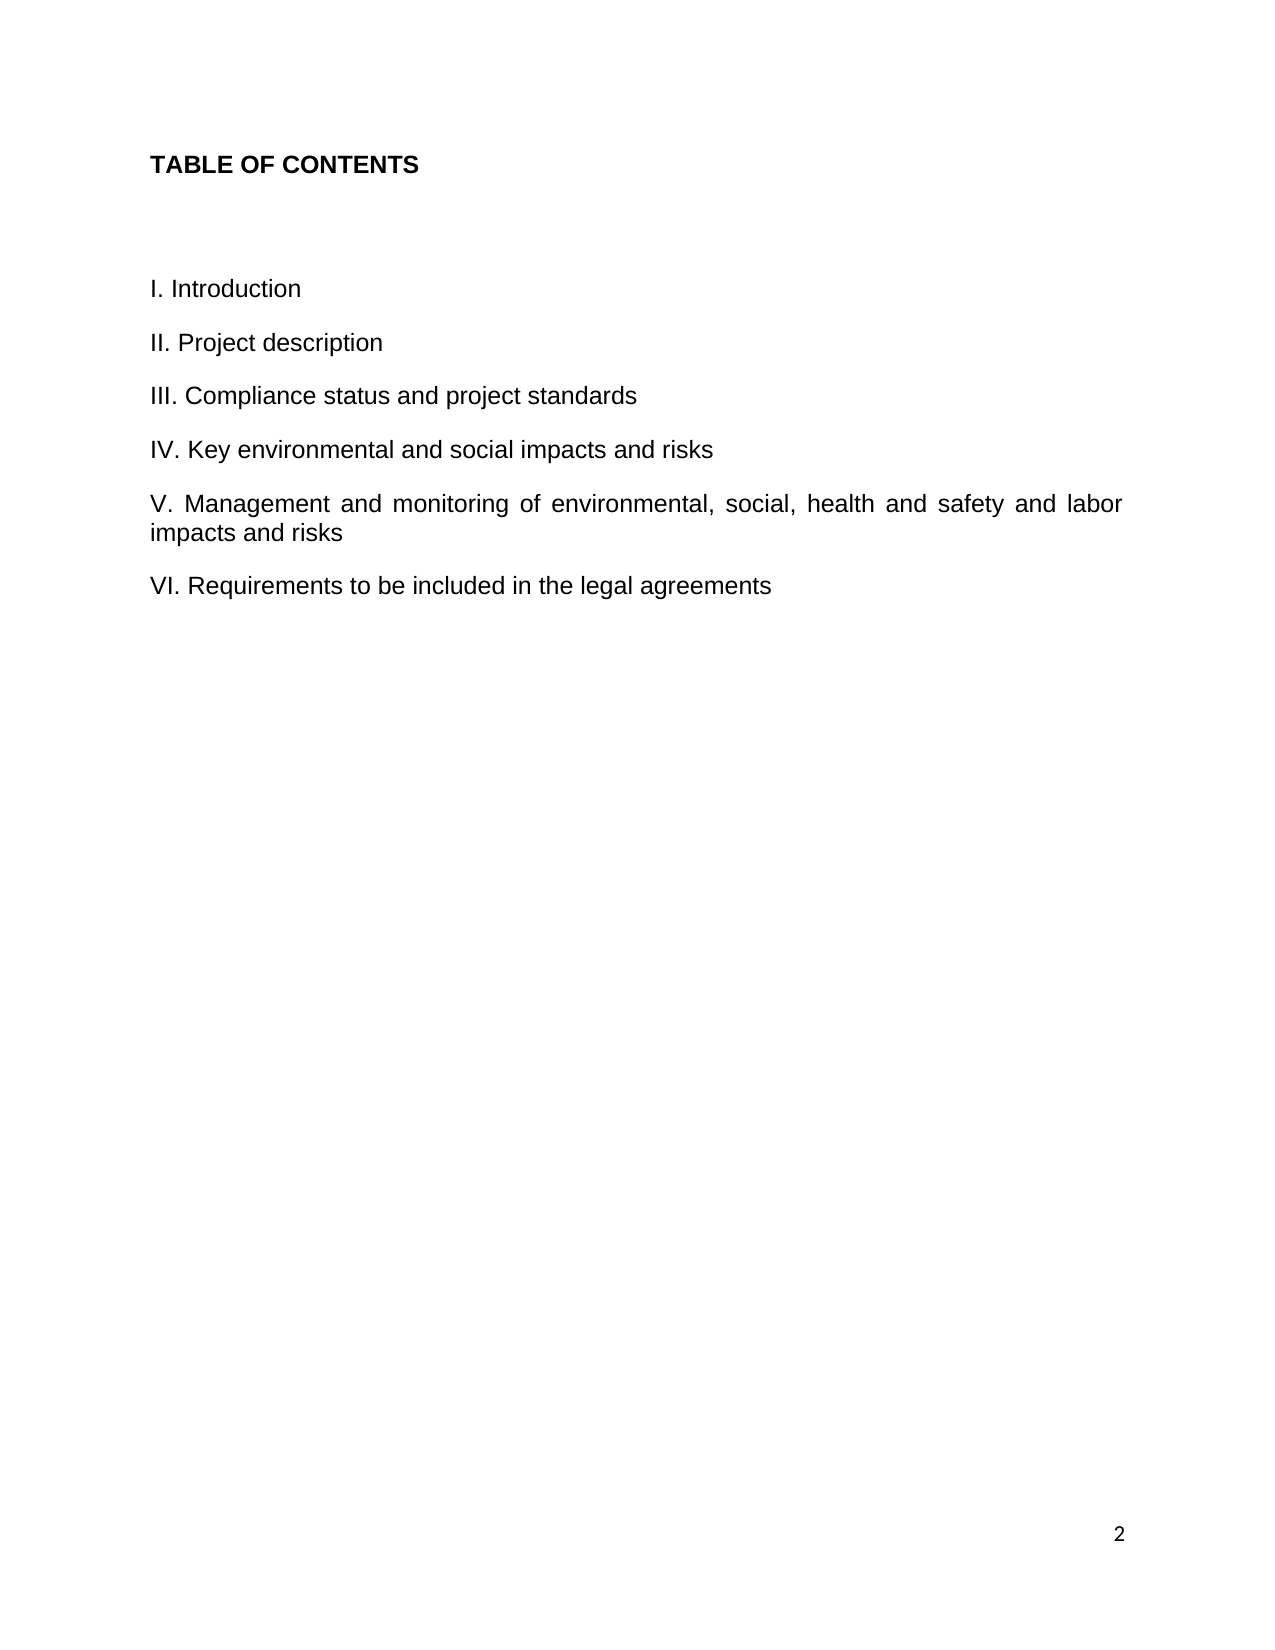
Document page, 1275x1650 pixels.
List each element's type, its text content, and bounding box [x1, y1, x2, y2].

text TABLE OF CONTENTS [150, 150, 1125, 179]
text II. Project description [150, 327, 1125, 356]
text III. Compliance status and project standards [150, 381, 1125, 410]
text VI. Requirements to be included in the legal agreements [150, 571, 1125, 600]
text I. Introduction [150, 274, 1125, 302]
text V. Management and monitoring of environmental, social, health and safety and labor impacts and risks [150, 489, 1125, 546]
text IV. Key environmental and social impacts and risks [150, 435, 1125, 464]
